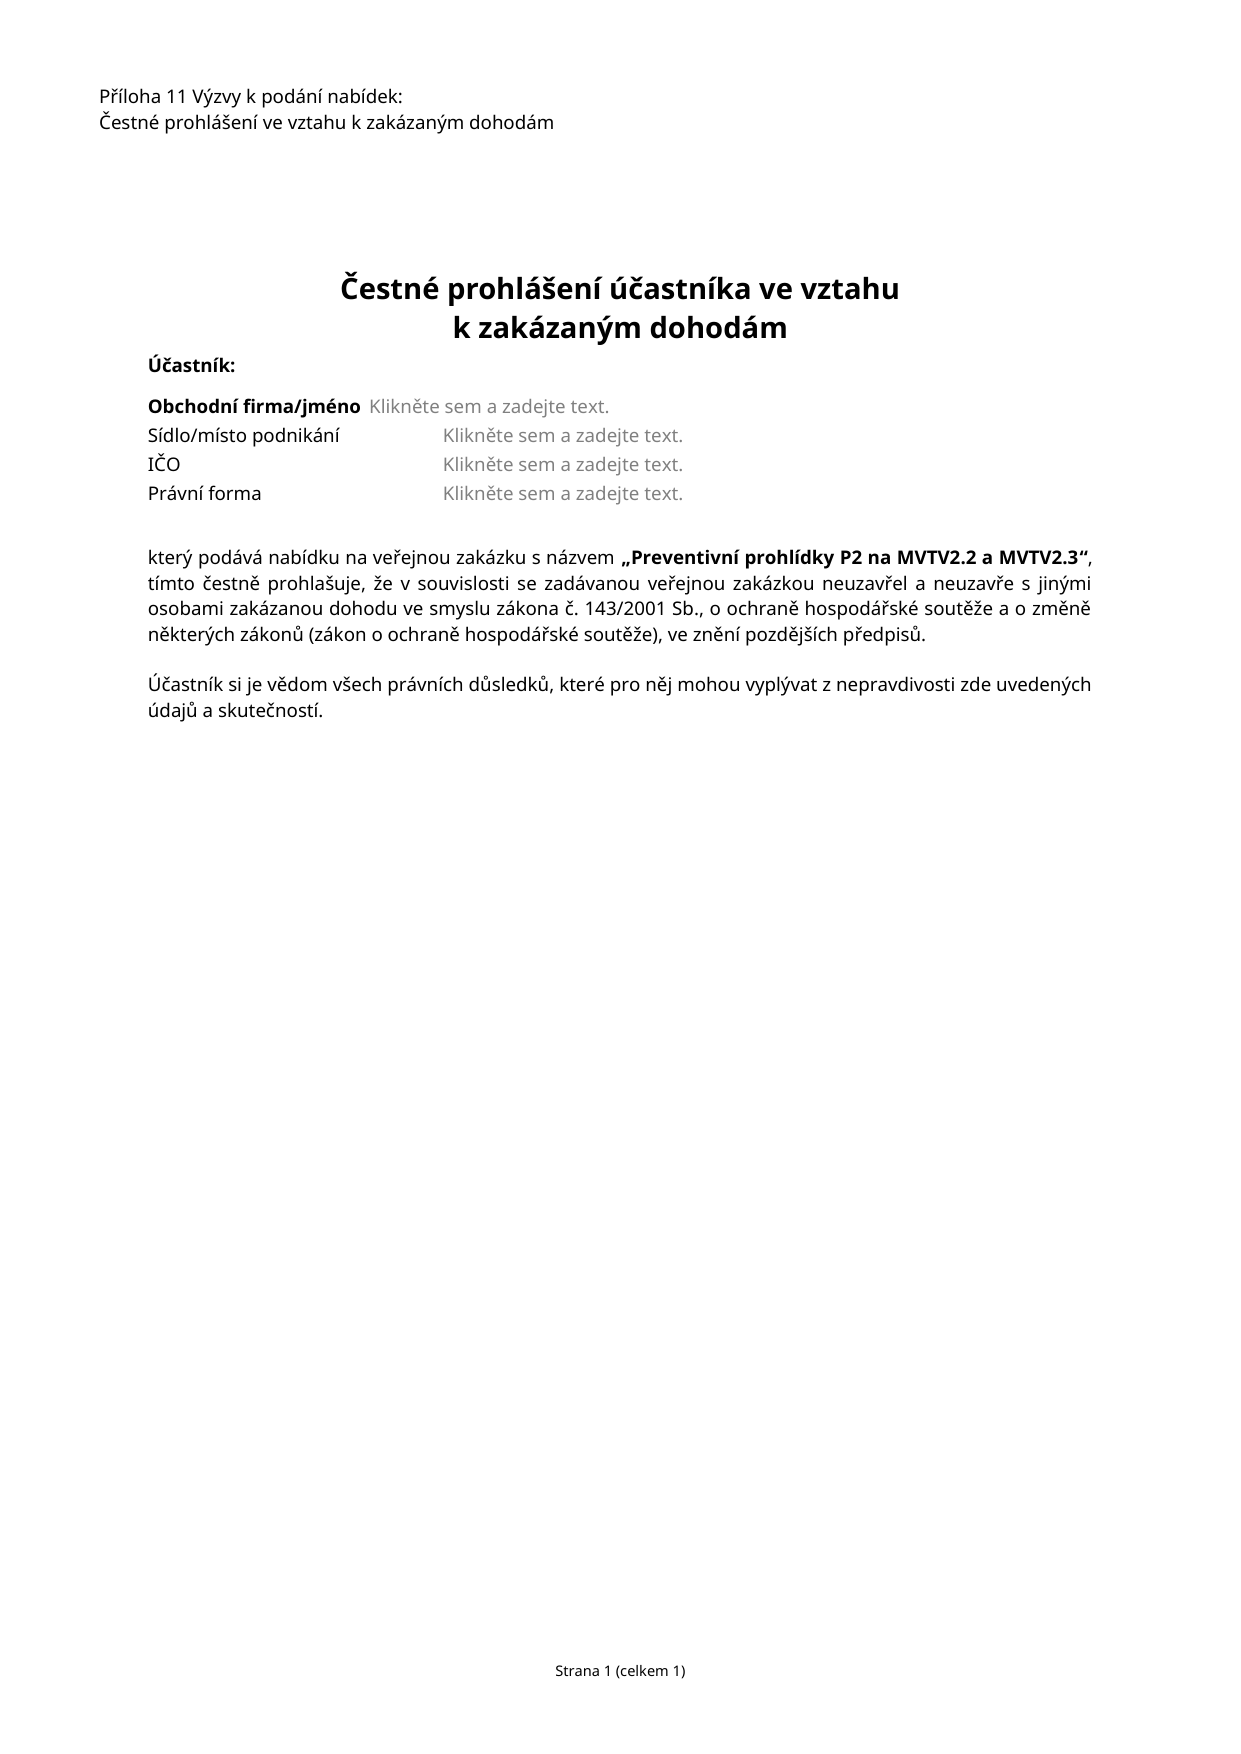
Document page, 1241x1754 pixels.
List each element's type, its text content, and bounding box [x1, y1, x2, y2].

text Právní forma [148, 478, 1093, 507]
text IČO [148, 449, 1093, 478]
text k zakázaným dohodám [148, 308, 1093, 347]
title Čestné prohlášení účastníka ve vztahu [148, 268, 1093, 308]
text Sídlo/místo podnikání [148, 420, 1093, 449]
text Účastník: [148, 347, 1093, 378]
text Obchodní firma/jméno [148, 391, 1093, 420]
text Účastník si je vědom všech právních důsledků, které pro něj mohou vyplývat z nepravdivosti zde uvedených údajů a skutečností. [148, 672, 1093, 723]
text který podává nabídku na veřejnou zakázku s názvem „Preventivní prohlídky P2 na MVTV2.2 a MVTV2.3“, tímto čestně prohlašuje, že v souvislosti se zadávanou veřejnou zakázkou neuzavřel a neuzavře s jinými osobami zakázanou dohodu ve smyslu zákona č. 143/2001 Sb., o ochraně hospodářské soutěže a o změně některých zákonů (zákon o ochraně hospodářské soutěže), ve znění pozdějších předpisů. [148, 545, 1093, 647]
